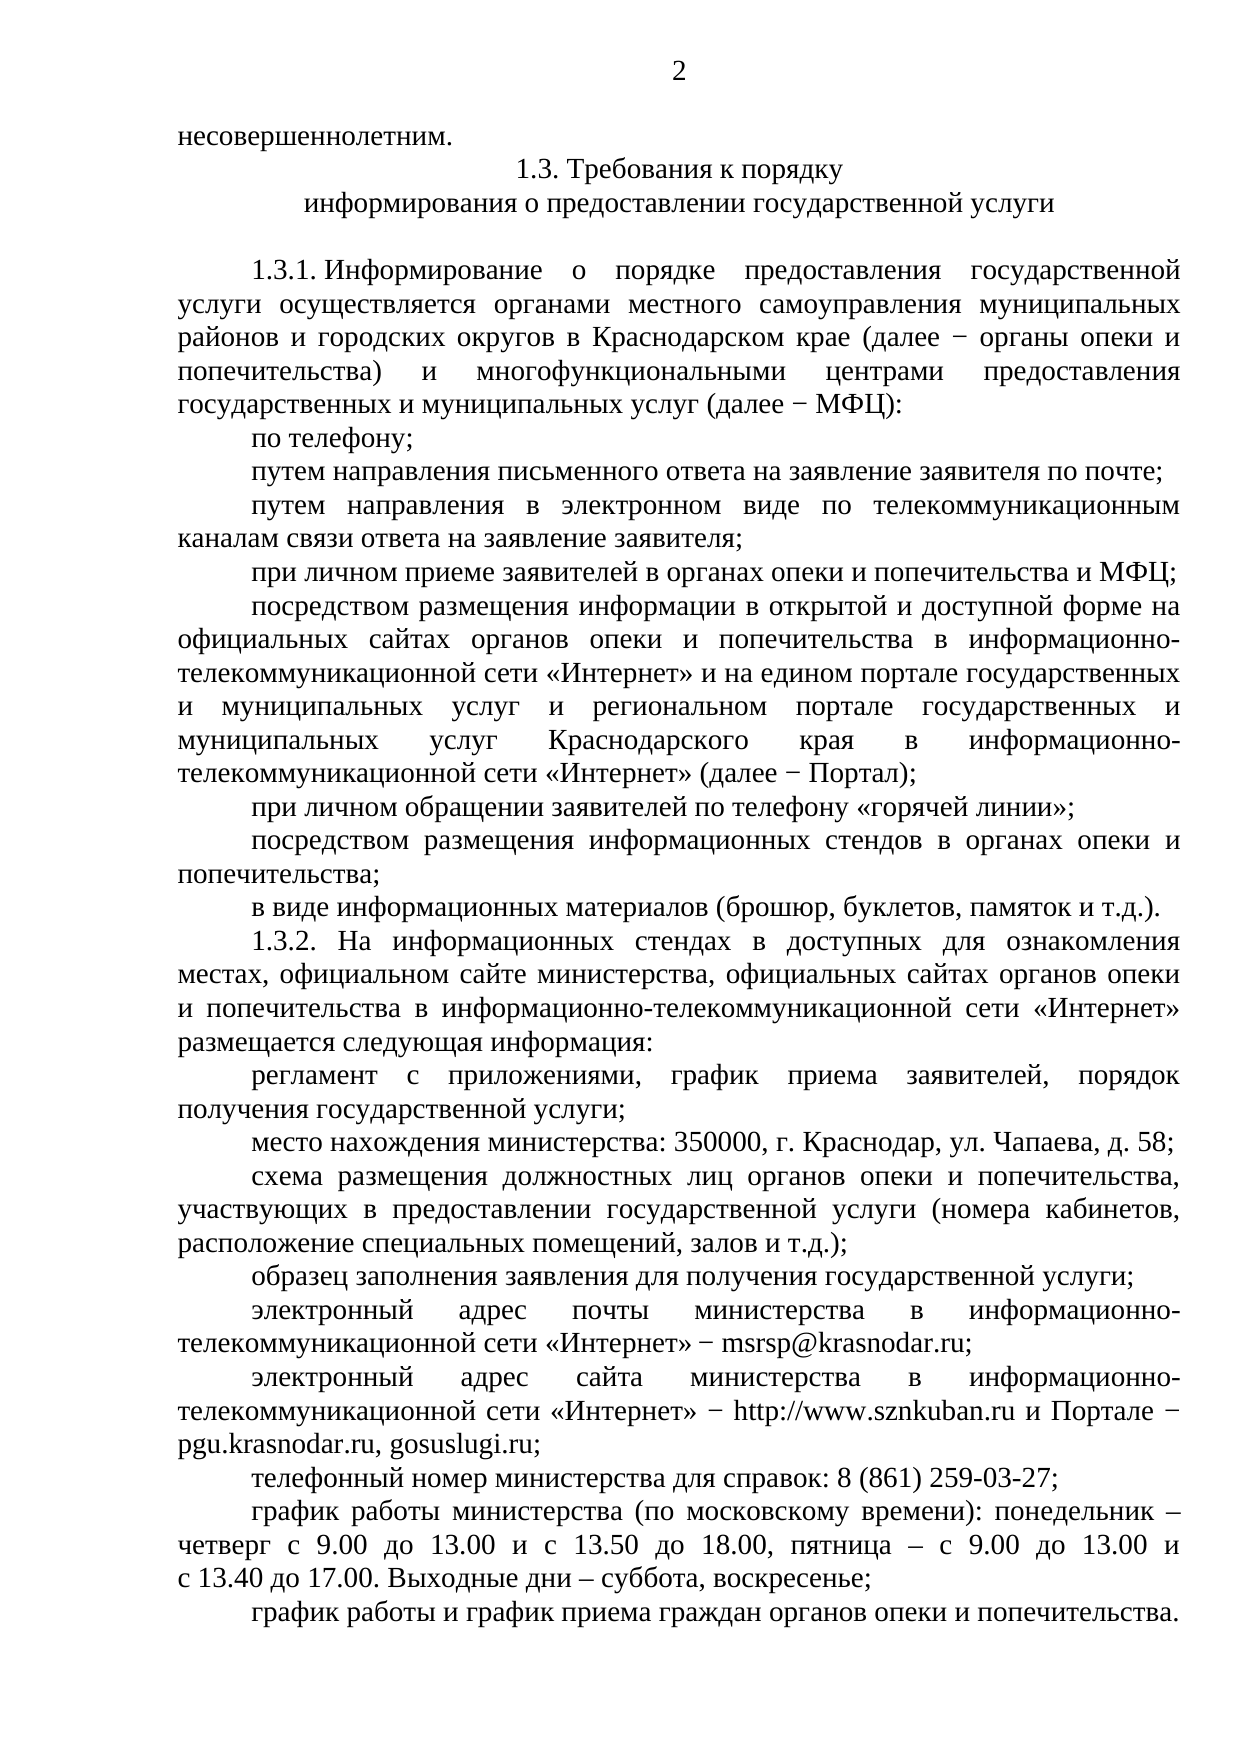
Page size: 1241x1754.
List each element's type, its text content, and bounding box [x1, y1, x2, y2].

text путем направления в электронном виде по телекоммуникационным каналам связи ответа на заявление заявителя; [177, 487, 1181, 554]
text 1.3.1. Информирование о порядке предоставления государственной услуги осуществляется органами местного самоуправления муниципальных районов и городских округов в Краснодарском крае (далее − органы опеки и попечительства) и многофункциональными центрами предоставления государственных и муниципальных услуг (далее − МФЦ): [177, 252, 1181, 420]
text график работы и график приема граждан органов опеки и попечительства. [177, 1594, 1181, 1627]
text по телефону; [177, 420, 1181, 453]
text место нахождения министерства: 350000, г. Краснодар, ул. Чапаева, д. 58; [177, 1124, 1181, 1158]
text при личном приеме заявителей в органах опеки и попечительства и МФЦ; [177, 554, 1181, 588]
text электронный адрес почты министерства в информационно-телекоммуникационной сети «Интернет» − msrsp@krasnodar.ru; [177, 1292, 1181, 1359]
text путем направления письменного ответа на заявление заявителя по почте; [177, 453, 1181, 487]
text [177, 118, 1181, 152]
text в виде информационных материалов (брошюр, буклетов, памяток и т.д.). [177, 889, 1181, 923]
text при личном обращении заявителей по телефону «горячей линии»; [177, 789, 1181, 822]
text информирования о предоставлении государственной услуги [177, 185, 1181, 219]
text образец заполнения заявления для получения государственной услуги; [177, 1258, 1181, 1292]
text график работы министерства (по московскому времени): понедельник – четверг с 9.00 до 13.00 и с 13.50 до 18.00, пятница – с 9.00 до 13.00 и с 13.40 до 17.00. Выходные дни – суббота, воскресенье; [177, 1493, 1181, 1594]
text посредством размещения информационных стендов в органах опеки и попечительства; [177, 822, 1181, 889]
text 1.3. Требования к порядку [177, 152, 1181, 185]
text электронный адрес сайта министерства в информационно-телекоммуникационной сети «Интернет» − http://www.sznkuban.ru и Портале − pgu.krasnodar.ru, gosuslugi.ru; [177, 1359, 1181, 1460]
text телефонный номер министерства для справок: 8 (861) 259-03-27; [177, 1460, 1181, 1493]
text регламент с приложениями, график приема заявителей, порядок получения государственной услуги; [177, 1057, 1181, 1124]
text 1.3.2. На информационных стендах в доступных для ознакомления местах, официальном сайте министерства, официальных сайтах органов опеки и попечительства в информационно-телекоммуникационной сети «Интернет» размещается следующая информация: [177, 923, 1181, 1057]
text посредством размещения информации в открытой и доступной форме на официальных сайтах органов опеки и попечительства в информационно-телекоммуникационной сети «Интернет» и на едином портале государственных и муниципальных услуг и региональном портале государственных и муниципальных услуг Краснодарского края в информационно-телекоммуникационной сети «Интернет» (далее − Портал); [177, 588, 1181, 789]
text схема размещения должностных лиц органов опеки и попечительства, участвующих в предоставлении государственной услуги (номера кабинетов, расположение специальных помещений, залов и т.д.); [177, 1158, 1181, 1258]
